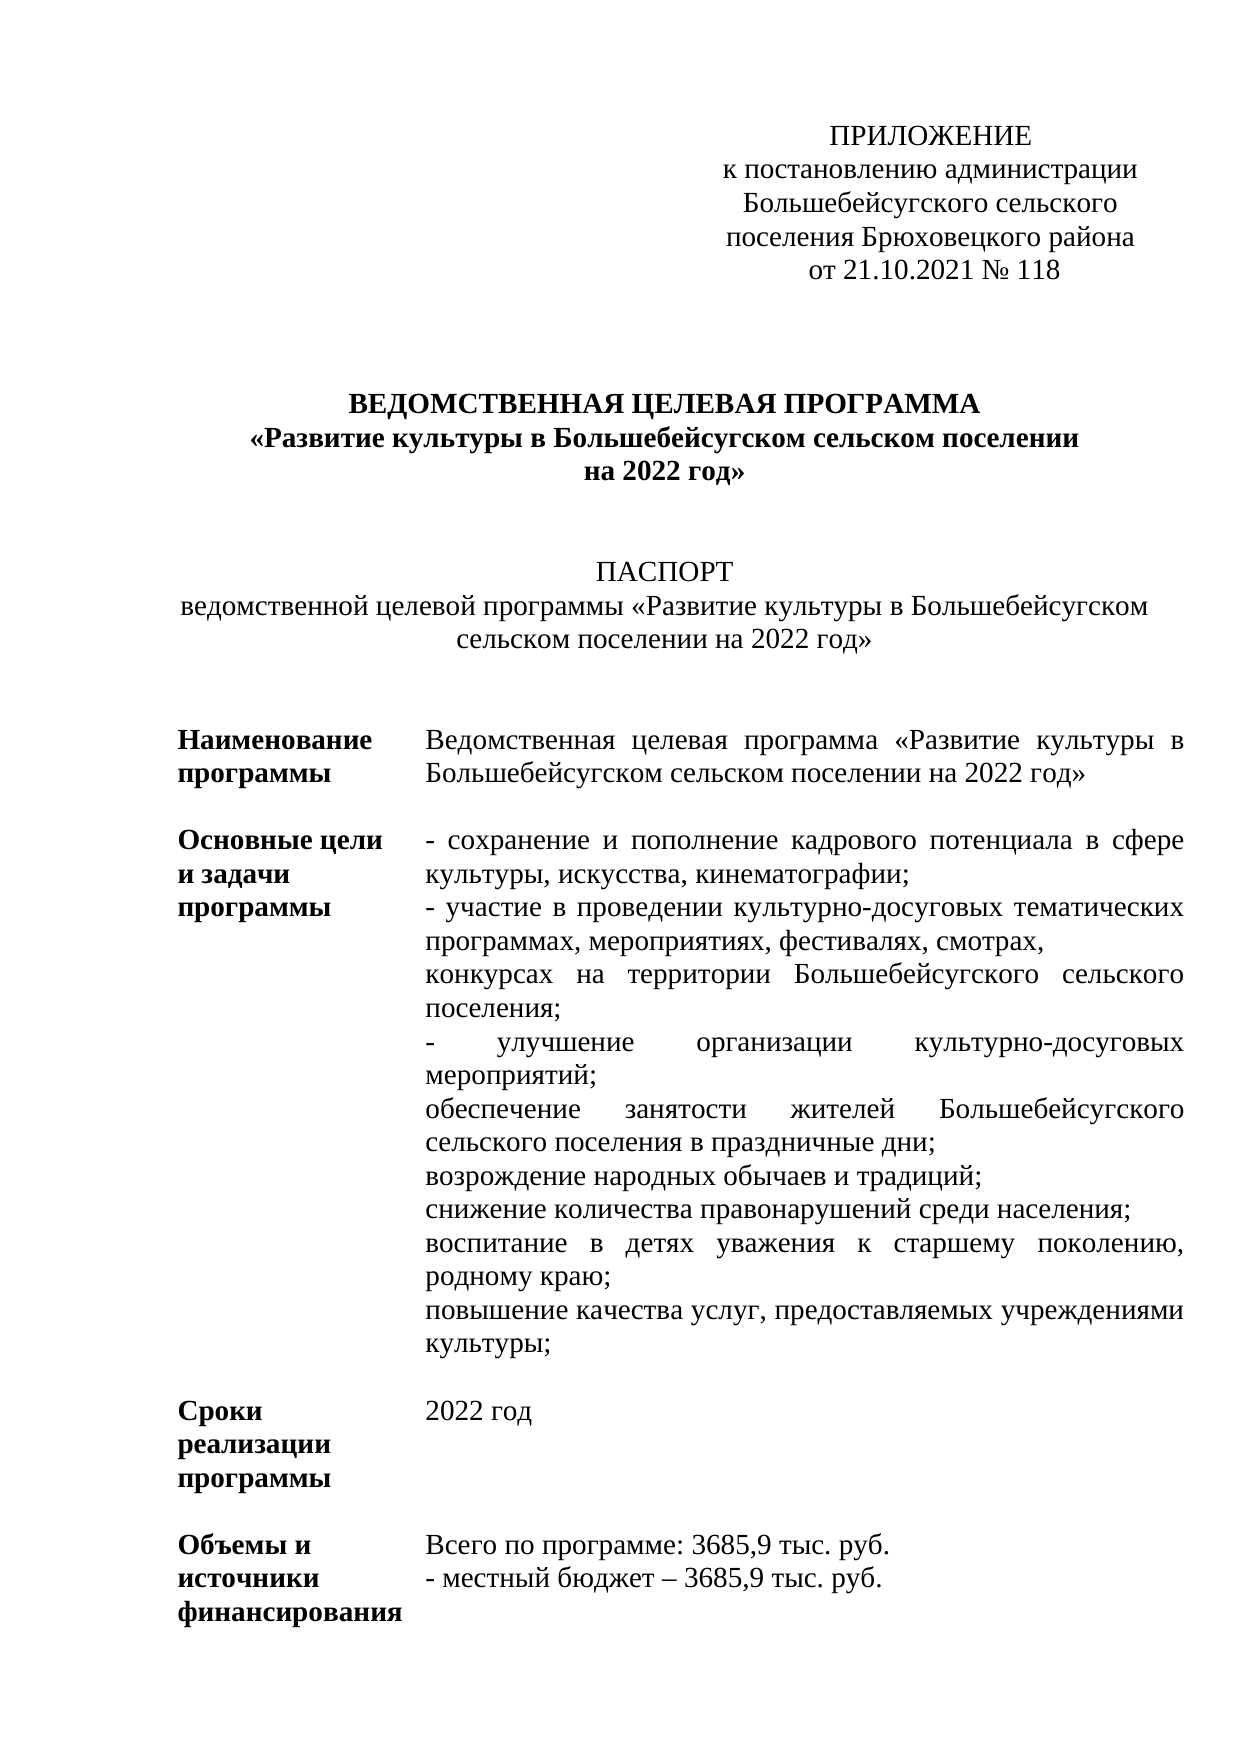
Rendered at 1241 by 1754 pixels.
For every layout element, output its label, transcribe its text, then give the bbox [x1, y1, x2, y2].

text на 2022 год» [177, 453, 1152, 487]
text ПАСПОРТ [177, 554, 1152, 588]
text ведомственной целевой программы «Развитие культуры в Большебейсугском сельском поселении на 2022 год» [177, 588, 1152, 655]
table_cell Основные цели и задачи программы [166, 823, 414, 1393]
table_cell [414, 1493, 1196, 1627]
table_header Ведомственная целевая программа «Развитие культуры в Большебейсугском сельском поселении на 2022 год» [414, 722, 1196, 822]
text ВЕДОМСТВЕННАЯ ЦЕЛЕВАЯ ПРОГРАММА [177, 386, 1152, 420]
table_cell Сроки реализации программы [166, 1393, 414, 1493]
text ПРИЛОЖЕНИЕ [177, 118, 1152, 152]
table_cell 2022 год [414, 1393, 1196, 1493]
text «Развитие культуры в Большебейсугском сельском поселении [177, 420, 1152, 453]
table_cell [166, 1493, 414, 1627]
table_cell - сохранение и пополнение кадрового потенциала в сфере культуры, искусства, кинематографии; - участие в проведении культурно-досуговых тематических программах, мероприятиях, фестивалях, смотрах, конкурсах на территории Большебейсугского сельского поселения; - улучшение организации культурно-досуговых мероприятий; обеспечение занятости жителей Большебейсугского сельского поселения в праздничные дни; возрождение народных обычаев и традиций; снижение количества правонарушений среди населения; воспитание в детях уважения к старшему поколению, родному краю; повышение качества услуг, предоставляемых учреждениями культуры; [414, 823, 1196, 1393]
text от 21.10.2021 № 118 [177, 252, 1152, 286]
text к постановлению администрации Большебейсугского сельского поселения Брюховецкого района [709, 152, 1152, 252]
table_header Наименование программы [166, 722, 414, 822]
